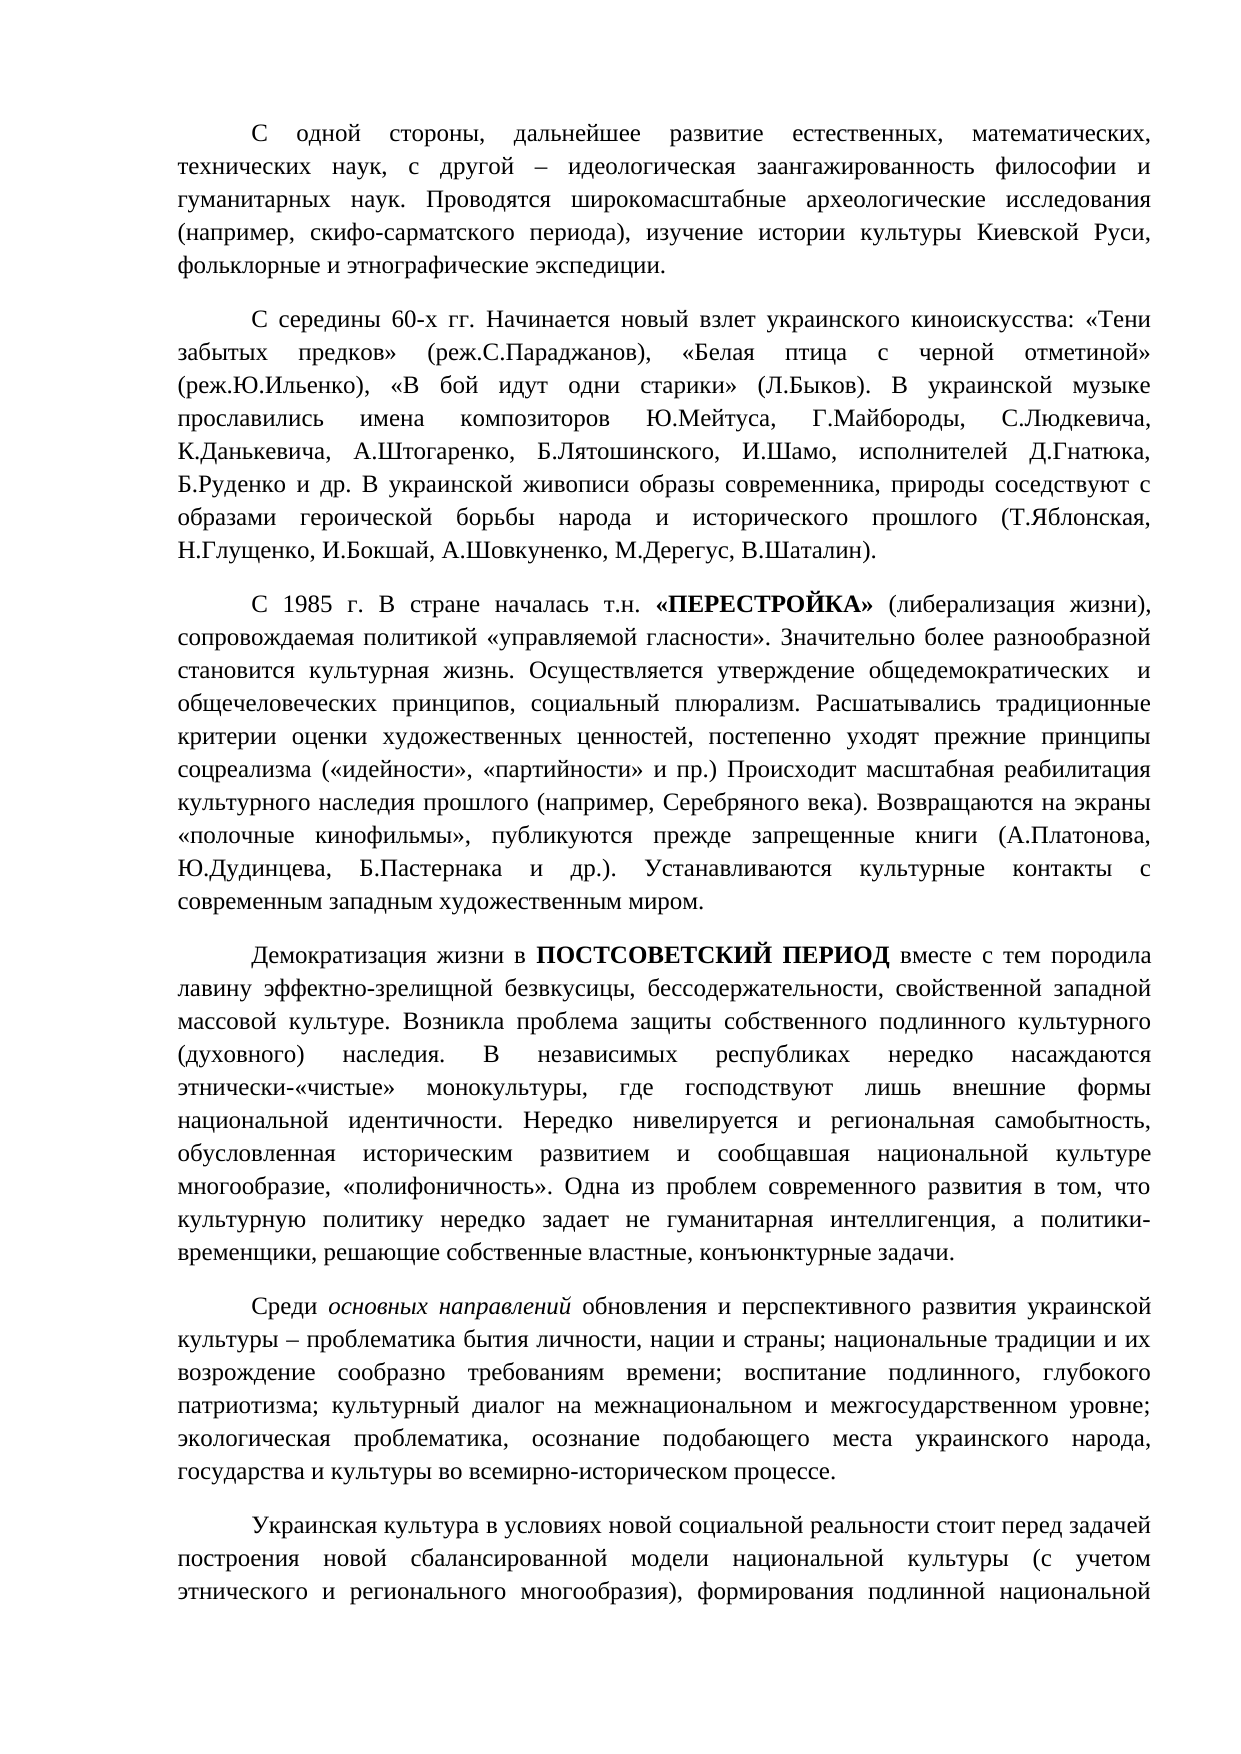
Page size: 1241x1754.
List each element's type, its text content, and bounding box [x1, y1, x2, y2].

text С 1985 г. В стране началась т.н. «ПЕРЕСТРОЙКА» (либерализация жизни), сопровождаемая политикой «управляемой гласности». Значительно более разнообразной становится культурная жизнь. Осуществляется утверждение общедемократических и общечеловеческих принципов, социальный плюрализм. Расшатывались традиционные критерии оценки художественных ценностей, постепенно уходят прежние принципы соцреализма («идейности», «партийности» и пр.) Происходит масштабная реабилитация культурного наследия прошлого (например, Серебряного века). Возвращаются на экраны «полочные кинофильмы», публикуются прежде запрещенные книги (А.Платонова, Ю.Дудинцева, Б.Пастернака и др.). Устанавливаются культурные контакты с современным западным художественным миром. [177, 589, 1152, 915]
text С середины 60-х гг. Начинается новый взлет украинского киноискусства: «Тени забытых предков» (реж.С.Параджанов), «Белая птица с черной отметиной» (реж.Ю.Ильенко), «В бой идут одни старики» (Л.Быков). В украинской музыке прославились имена композиторов Ю.Мейтуса, Г.Майбороды, С.Людкевича, К.Данькевича, А.Штогаренко, Б.Лятошинского, И.Шамо, исполнителей Д.Гнатюка, Б.Руденко и др. В украинской живописи образы современника, природы соседствуют с образами героической борьбы народа и исторического прошлого (Т.Яблонская, Н.Глущенко, И.Бокшай, А.Шовкуненко, М.Дерегус, В.Шаталин). [177, 304, 1152, 564]
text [177, 1510, 1152, 1605]
text Среди основных направлений обновления и перспективного развития украинской культуры – проблематика бытия личности, нации и страны; национальные традиции и их возрождение сообразно требованиям времени; воспитание подлинного, глубокого патриотизма; культурный диалог на межнациональном и межгосударственном уровне; экологическая проблематика, осознание подобающего места украинского народа, государства и культуры во всемирно-историческом процессе. [177, 1291, 1152, 1485]
text С одной стороны, дальнейшее развитие естественных, математических, технических наук, с другой – идеологическая заангажированность философии и гуманитарных наук. Проводятся широкомасштабные археологические исследования (например, скифо-сарматского периода), изучение истории культуры Киевской Руси, фольклорные и этнографические экспедиции. [177, 118, 1152, 279]
text Демократизация жизни в ПОСТСОВЕТСКИЙ ПЕРИОД вместе с тем породила лавину эффектно-зрелищной безвкусицы, бессодержательности, свойственной западной массовой культуре. Возникла проблема защиты собственного подлинного культурного (духовного) наследия. В независимых республиках нередко насаждаются этнически-«чистые» монокультуры, где господствуют лишь внешние формы национальной идентичности. Нередко нивелируется и региональная самобытность, обусловленная историческим развитием и сообщавшая национальной культуре многообразие, «полифоничность». Одна из проблем современного развития в том, что культурную политику нередко задает не гуманитарная интеллигенция, а политики-временщики, решающие собственные властные, конъюнктурные задачи. [177, 940, 1152, 1266]
